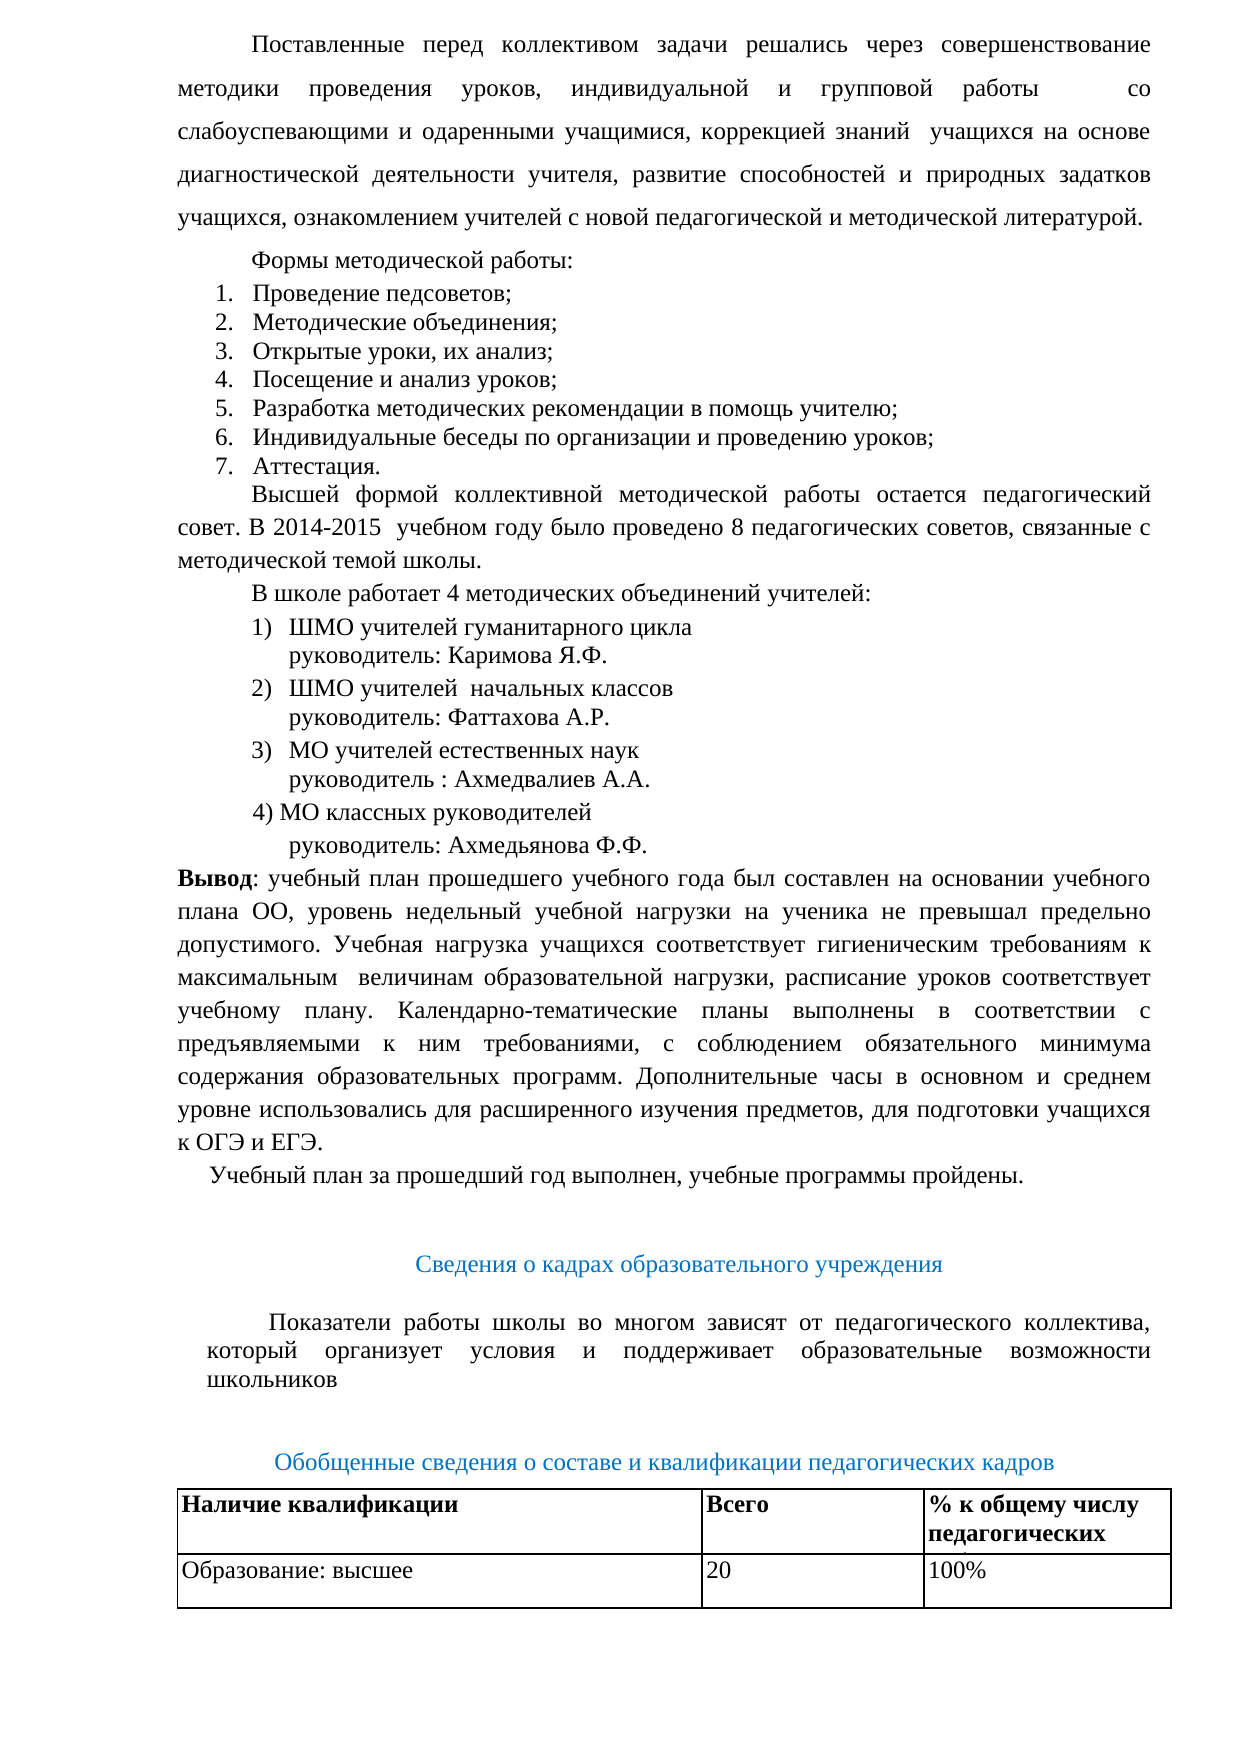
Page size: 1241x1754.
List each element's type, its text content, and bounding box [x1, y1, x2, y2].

table_header % к общему числу педагогических работников [925, 1490, 1170, 1553]
text Высшей формой коллективной методической работы остается педагогический совет. В 2014-2015 учебном году было проведено 8 педагогических советов, связанные с методической темой школы. [177, 479, 1152, 574]
table_header Наличие квалификации [178, 1490, 701, 1553]
list МО учителей естественных наук [251, 735, 1152, 764]
list Проведение педсоветов; [215, 278, 1152, 307]
text В школе работает 4 методических объединений учителей: [177, 578, 1152, 607]
table_cell 100% [925, 1555, 1170, 1607]
table_cell 20 [703, 1555, 923, 1607]
text руководитель : Ахмедвалиев А.А. [288, 764, 1152, 793]
text руководитель: Каримова Я.Ф. [288, 640, 1152, 669]
text Обобщенные сведения о составе и квалификации педагогических кадров [177, 1447, 1152, 1475]
list ШМО учителей гуманитарного цикла [251, 612, 1152, 640]
list Аттестация. [215, 451, 1152, 479]
text руководитель: Фаттахова А.Р. [288, 702, 1152, 731]
text Формы методической работы: [177, 245, 1152, 274]
table_cell Образование: высшее [178, 1555, 701, 1607]
list ШМО учителей начальных классов [251, 673, 1152, 702]
list Открытые уроки, их анализ; [215, 336, 1152, 364]
list Посещение и анализ уроков; [215, 364, 1152, 393]
list Методические объединения; [215, 307, 1152, 336]
text Вывод: учебный план прошедшего учебного года был составлен на основании учебного плана ОО, уровень недельный учебной нагрузки на ученика не превышал предельно допустимого. Учебная нагрузка учащихся соответствует гигиеническим требованиям к максимальным величинам образовательной нагрузки, расписание уроков соответствует учебному плану. Календарно-тематические планы выполнены в соответствии с предъявляемыми к ним требованиями, с соблюдением обязательного минимума содержания образовательных программ. Дополнительные часы в основном и среднем уровне использовались для расширенного изучения предметов, для подготовки учащихся к ОГЭ и ЕГЭ. [177, 863, 1152, 1156]
text Показатели работы школы во многом зависят от педагогического коллектива, который организует условия и поддерживает образовательные возможности школьников [207, 1307, 1152, 1393]
list Разработка методических рекомендации в помощь учителю; [215, 393, 1152, 422]
text Сведения о кадрах образовательного учреждения [177, 1249, 1152, 1278]
text Учебный план за прошедший год выполнен, учебные программы пройдены. [177, 1160, 1152, 1189]
text руководитель: Ахмедьянова Ф.Ф. [288, 830, 1152, 859]
text 4) МО классных руководителей [252, 797, 1152, 826]
table_header Всего [703, 1490, 923, 1553]
text Поставленные перед коллективом задачи решались через совершенствование методики проведения уроков, индивидуальной и групповой работы со слабоуспевающими и одаренными учащимися, коррекцией знаний учащихся на основе диагностической деятельности учителя, развитие способностей и природных задатков учащихся, ознакомлением учителей с новой педагогической и методической литературой. [177, 29, 1152, 231]
list Индивидуальные беседы по организации и проведению уроков; [215, 422, 1152, 451]
